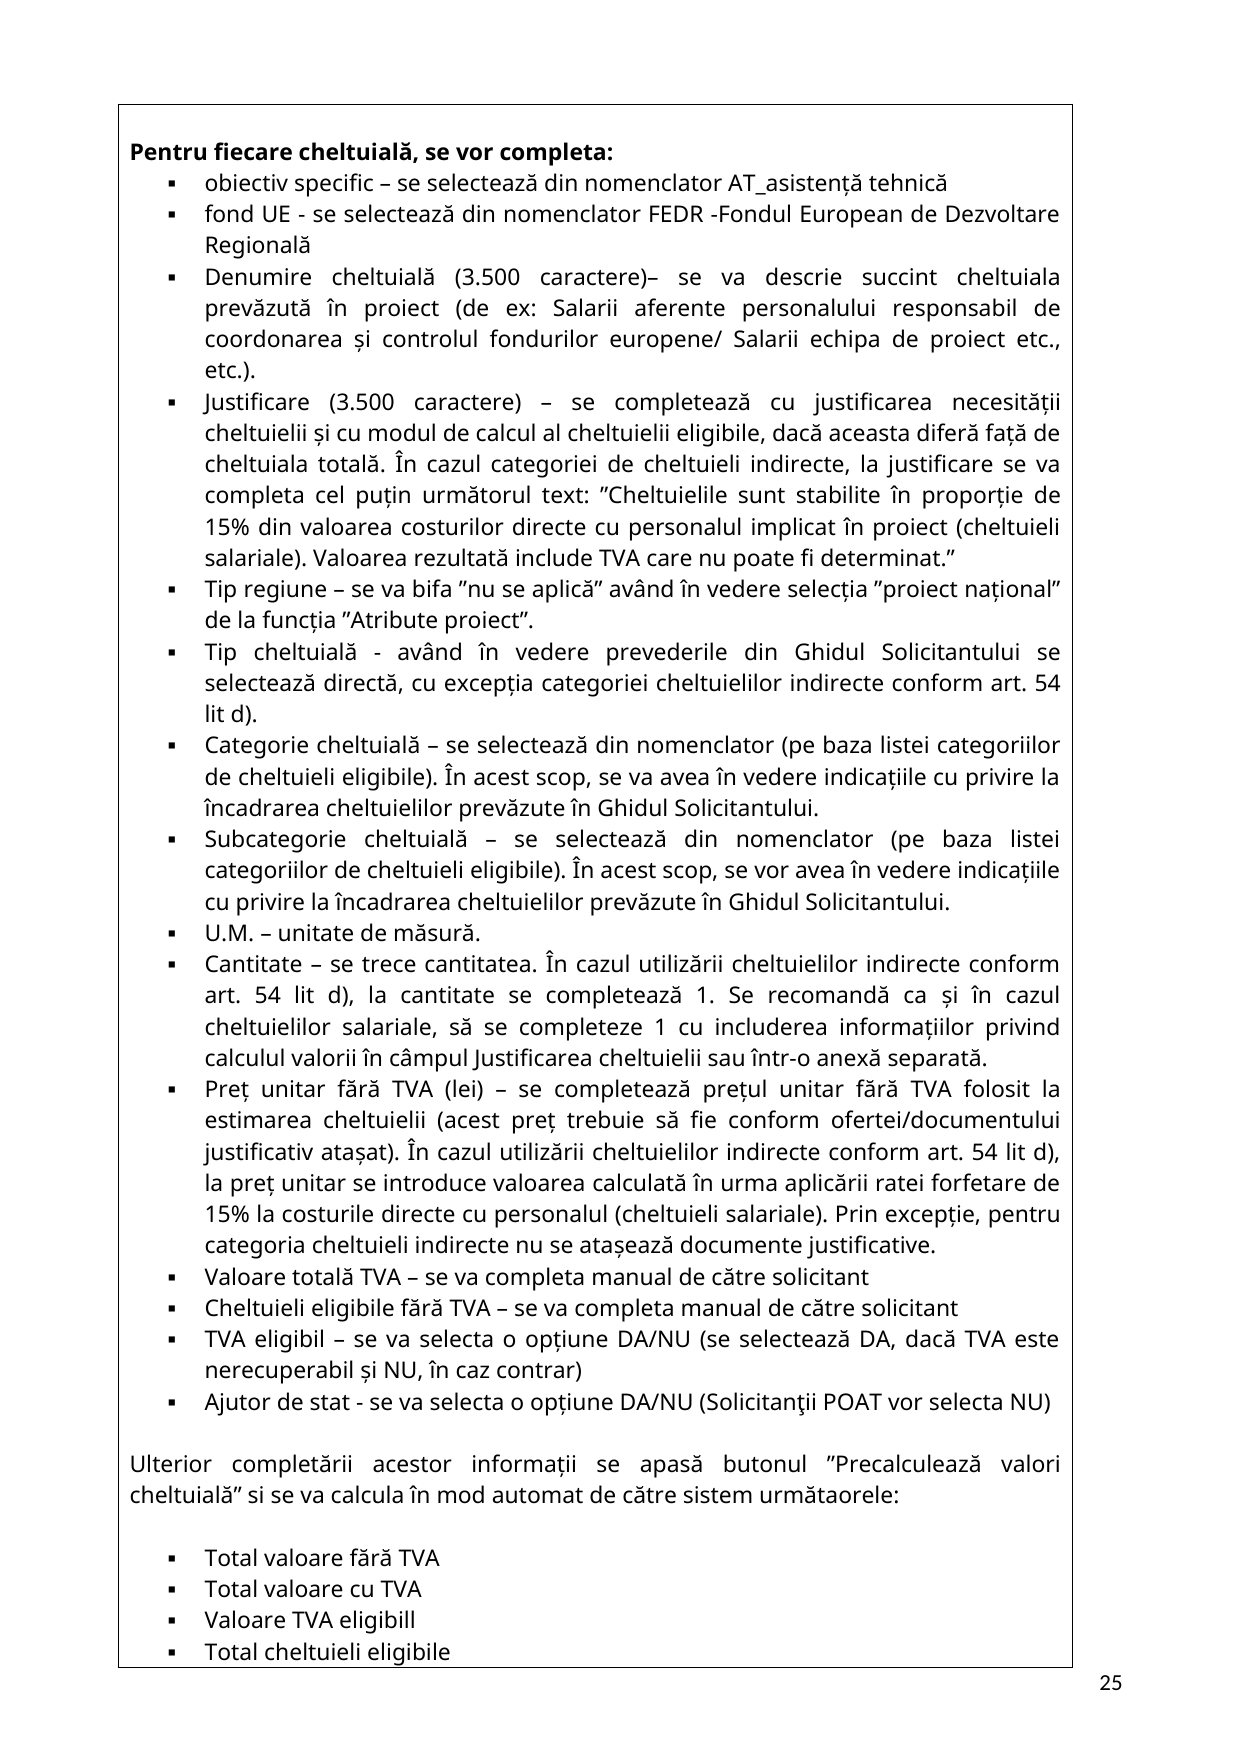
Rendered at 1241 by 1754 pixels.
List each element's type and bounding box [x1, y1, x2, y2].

table_header [119, 105, 1072, 1667]
